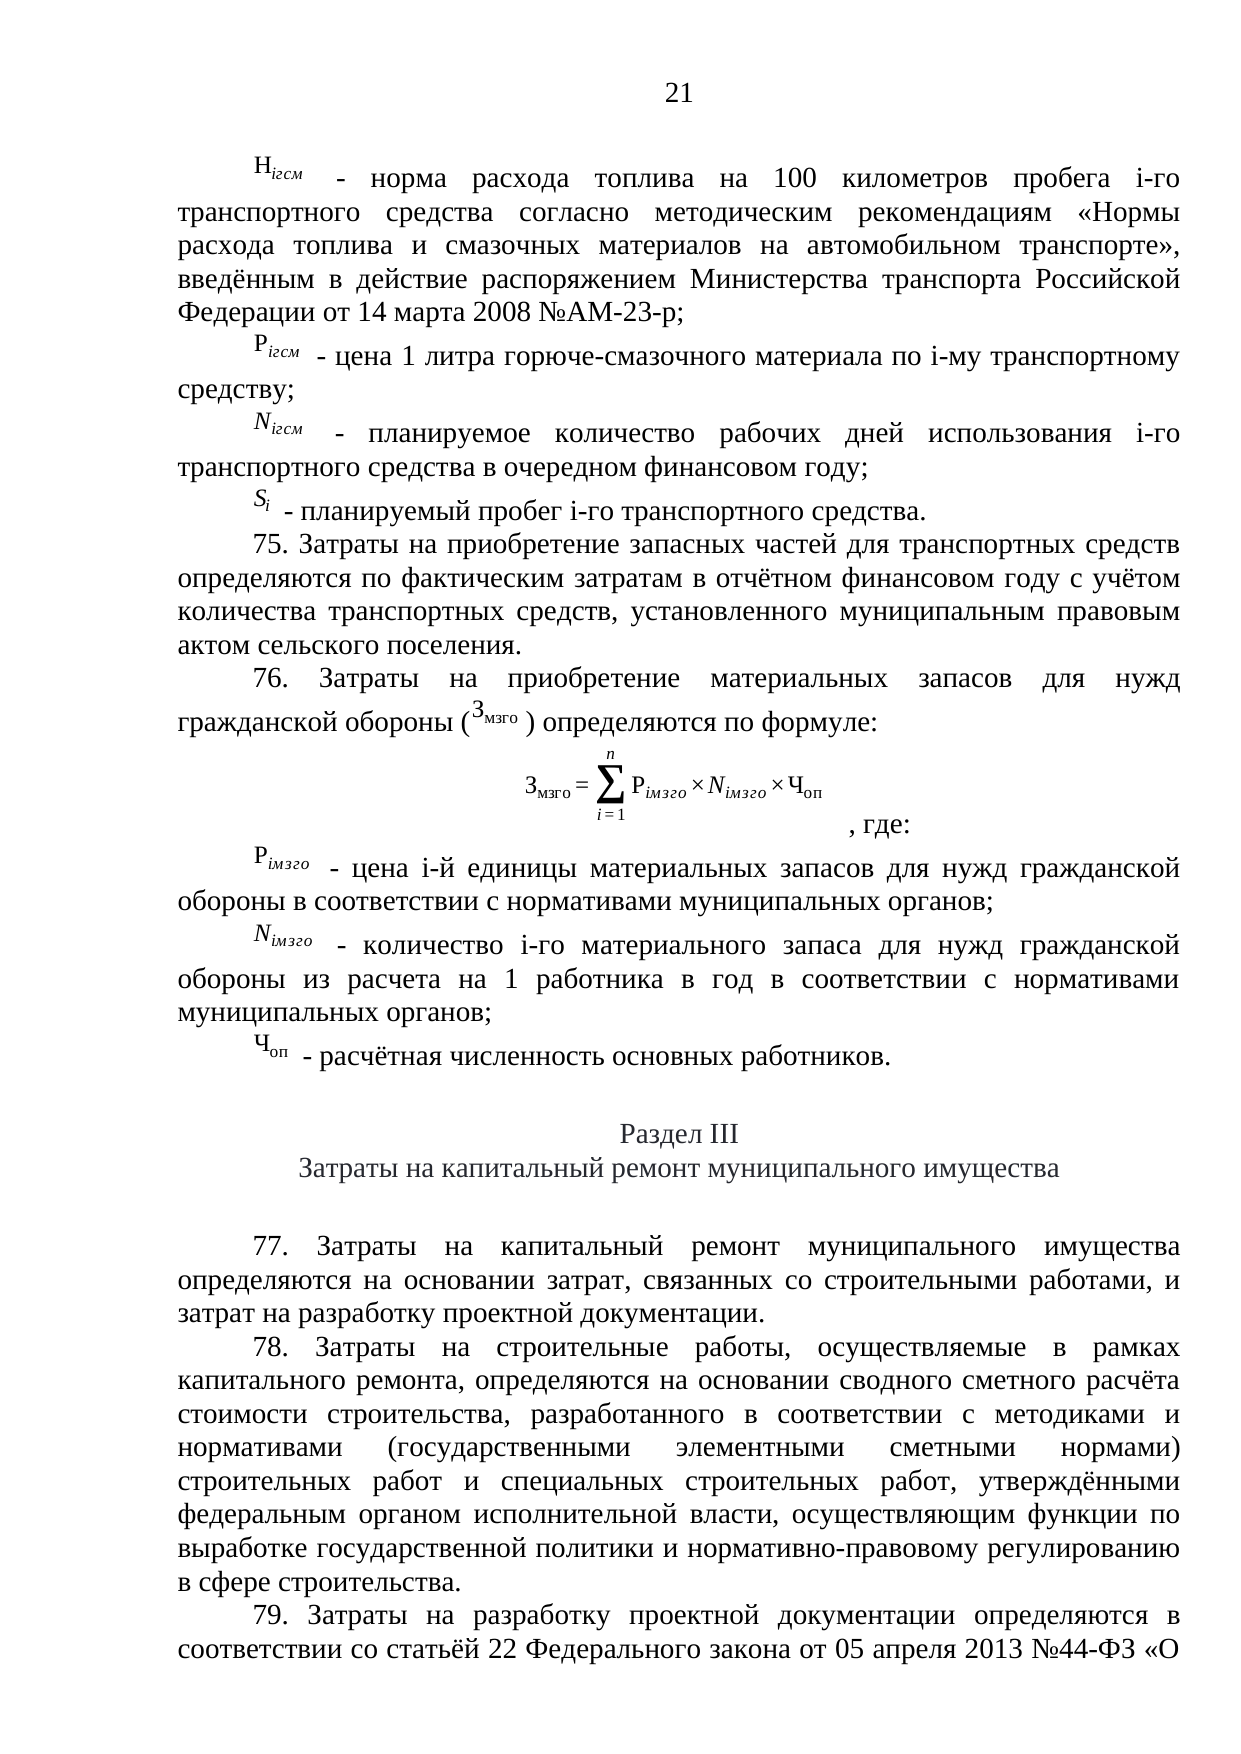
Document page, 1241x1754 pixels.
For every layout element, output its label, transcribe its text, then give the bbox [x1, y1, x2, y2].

text - расчётная численность основных работников. [177, 1028, 1181, 1072]
text , где: [177, 738, 1181, 840]
text Раздел III Затраты на капитальный ремонт муниципального имущества [177, 1116, 1181, 1183]
text - планируемое количество рабочих дней использования i-го транспортного средства в очередном финансовом году; [177, 405, 1181, 482]
text 76. Затраты на приобретение материальных запасов для нужд гражданской обороны () определяются по формуле: [177, 660, 1181, 738]
text - норма расхода топлива на 100 километров пробега i-го транспортного средства согласно методическим рекомендациям «Нормы расхода топлива и смазочных материалов на автомобильном транспорте», введённым в действие распоряжением Министерства транспорта Российской Федерации от 14 марта 2008 №АМ-23-р; [177, 150, 1181, 328]
text - планируемый пробег i-го транспортного средства. [177, 482, 1181, 526]
text - количество i-го материального запаса для нужд гражданской обороны из расчета на 1 работника в год в соответствии с нормативами муниципальных органов; [177, 917, 1181, 1028]
text - цена i-й единицы материальных запасов для нужд гражданской обороны в соответствии с нормативами муниципальных органов; [177, 840, 1181, 917]
text 78. Затраты на строительные работы, осуществляемые в рамках капитального ремонта, определяются на основании сводного сметного расчёта стоимости строительства, разработанного в соответствии с методиками и нормативами (государственными элементными сметными нормами) строительных работ и специальных строительных работ, утверждёнными федеральным органом исполнительной власти, осуществляющим функции по выработке государственной политики и нормативно-правовому регулированию в сфере строительства. [177, 1329, 1181, 1597]
text - цена 1 литра горюче-смазочного материала по i-му транспортному средству; [177, 328, 1181, 405]
text 75. Затраты на приобретение запасных частей для транспортных средств определяются по фактическим затратам в отчётном финансовом году с учётом количества транспортных средств, установленного муниципальным правовым актом сельского поселения. [177, 526, 1181, 660]
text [177, 1597, 1181, 1664]
text 77. Затраты на капитальный ремонт муниципального имущества определяются на основании затрат, связанных со строительными работами, и затрат на разработку проектной документации. [177, 1228, 1181, 1329]
